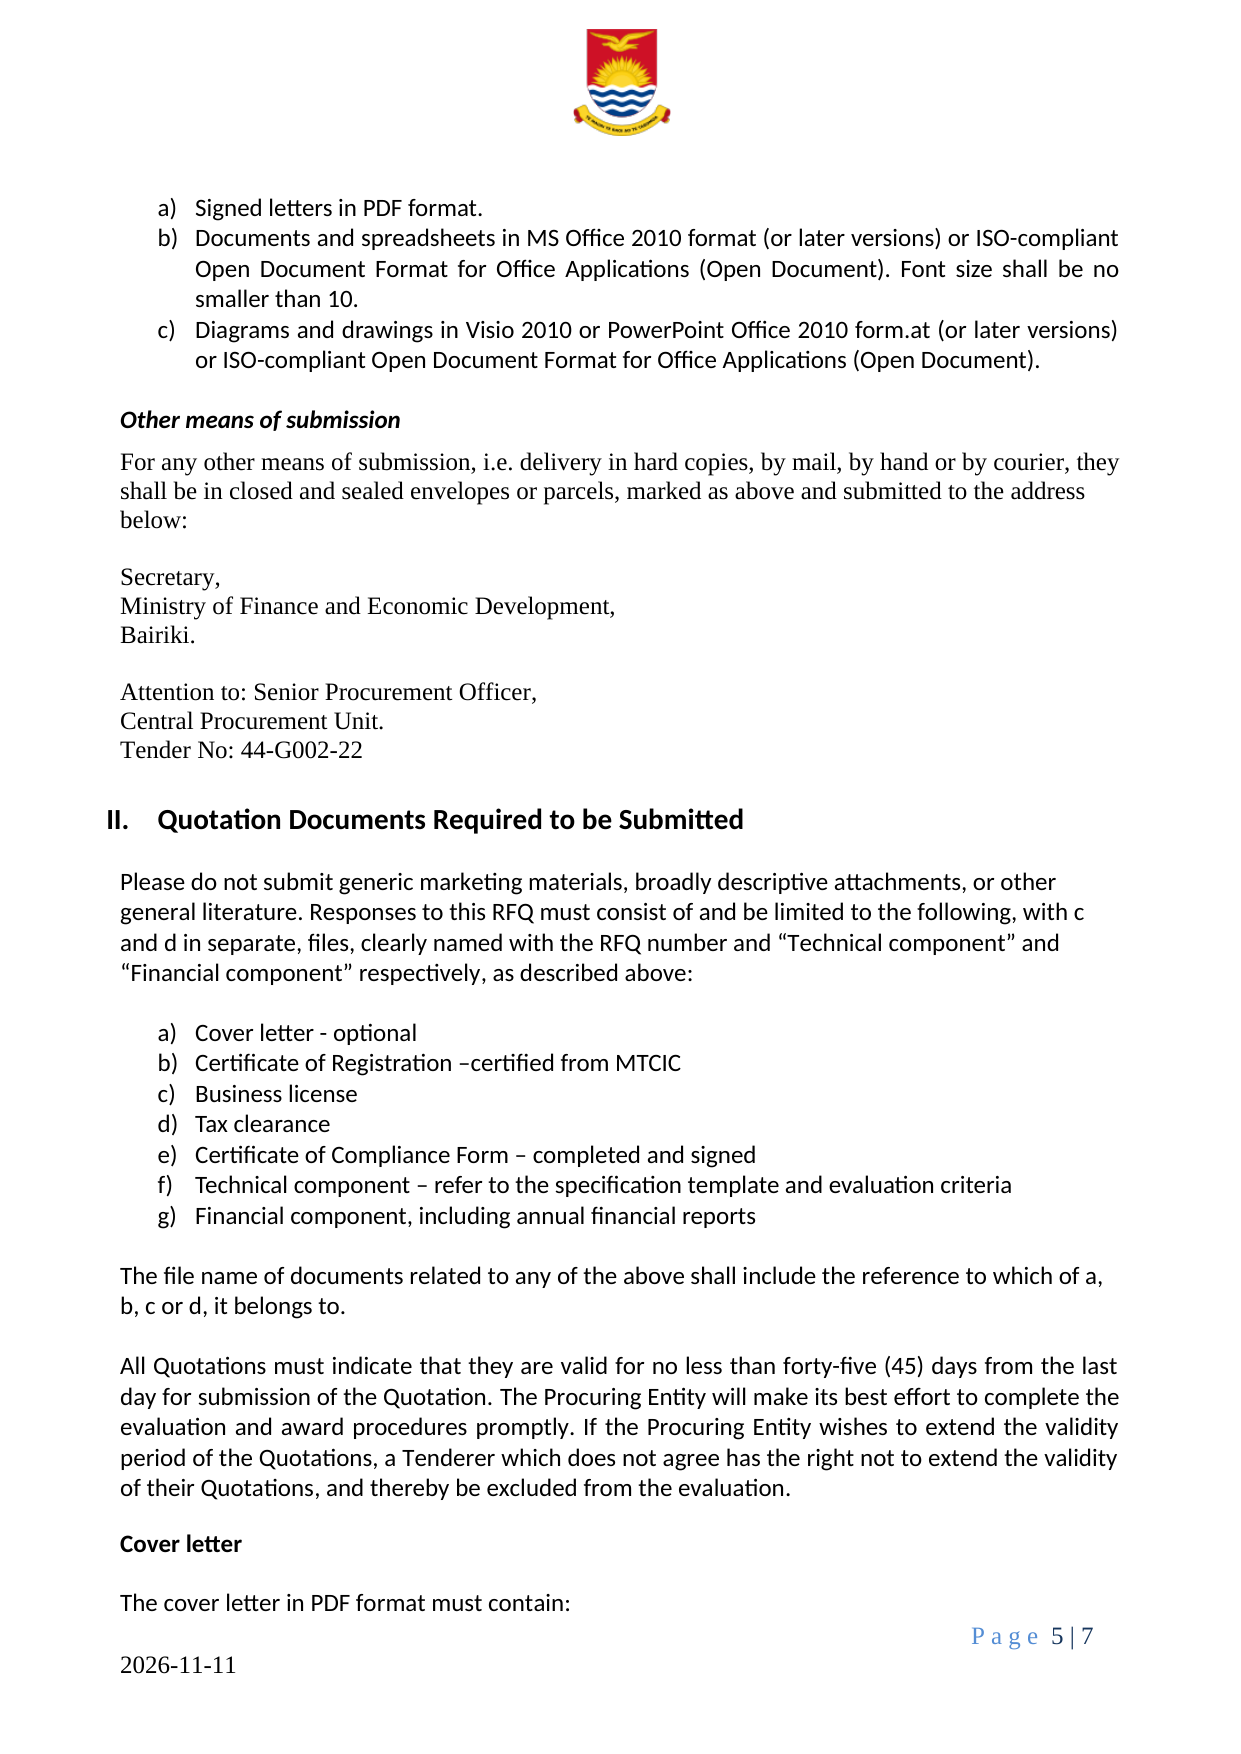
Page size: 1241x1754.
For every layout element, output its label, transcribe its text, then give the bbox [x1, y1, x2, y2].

text Secretary, [120, 562, 1120, 591]
list Cover letter - optional [157, 1017, 1120, 1048]
list Technical component – refer to the specification template and evaluation criteria [157, 1170, 1120, 1200]
subtitle Cover letter [120, 1528, 1120, 1558]
list Financial component, including annual financial reports [157, 1200, 1120, 1231]
text Bairiki. [120, 620, 1120, 648]
text The file name of documents related to any of the above shall include the reference to which of a, b, c or d, it belongs to. [120, 1260, 1120, 1321]
text The cover letter in PDF format must contain: [120, 1587, 1120, 1618]
text Central Procurement Unit. [120, 706, 1120, 735]
subtitle Quotation Documents Required to be Submitted [129, 801, 1120, 837]
text Tender No: 44-G002-22 [120, 735, 1120, 763]
list Tax clearance [157, 1109, 1120, 1139]
subtitle Other means of submission [120, 404, 1120, 435]
list Signed letters in PDF format. [157, 192, 1120, 222]
list Documents and spreadsheets in MS Office 2010 format (or later versions) or ISO-compliant Open Document Format for Office Applications (Open Document). Font size shall be no smaller than 10. [157, 222, 1120, 314]
picture [573, 29, 671, 136]
list Certificate of Compliance Form – completed and signed [157, 1139, 1120, 1170]
text For any other means of submission, i.e. delivery in hard copies, by mail, by hand or by courier, they shall be in closed and sealed envelopes or parcels, marked as above and submitted to the address below: [120, 447, 1120, 533]
text Attention to: Senior Procurement Officer, [120, 677, 1120, 706]
list Certificate of Registration –certified from MTCIC [157, 1048, 1120, 1078]
text Ministry of Finance and Economic Development, [120, 591, 1120, 620]
text Please do not submit generic marketing materials, broadly descriptive attachments, or other general literature. Responses to this RFQ must consist of and be limited to the following, with c and d in separate, files, clearly named with the RFQ number and “Technical component” and “Financial component” respectively, as described above: [120, 866, 1120, 988]
text All Quotations must indicate that they are valid for no less than forty-five (45) days from the last day for submission of the Quotation. The Procuring Entity will make its best effort to complete the evaluation and award procedures promptly. If the Procuring Entity wishes to extend the validity period of the Quotations, a Tenderer which does not agree has the right not to extend the validity of their Quotations, and thereby be excluded from the evaluation. [120, 1350, 1120, 1503]
list Business license [157, 1078, 1120, 1109]
list Diagrams and drawings in Visio 2010 or PowerPoint Office 2010 form.at (or later versions) or ISO-compliant Open Document Format for Office Applications (Open Document). [157, 314, 1120, 375]
